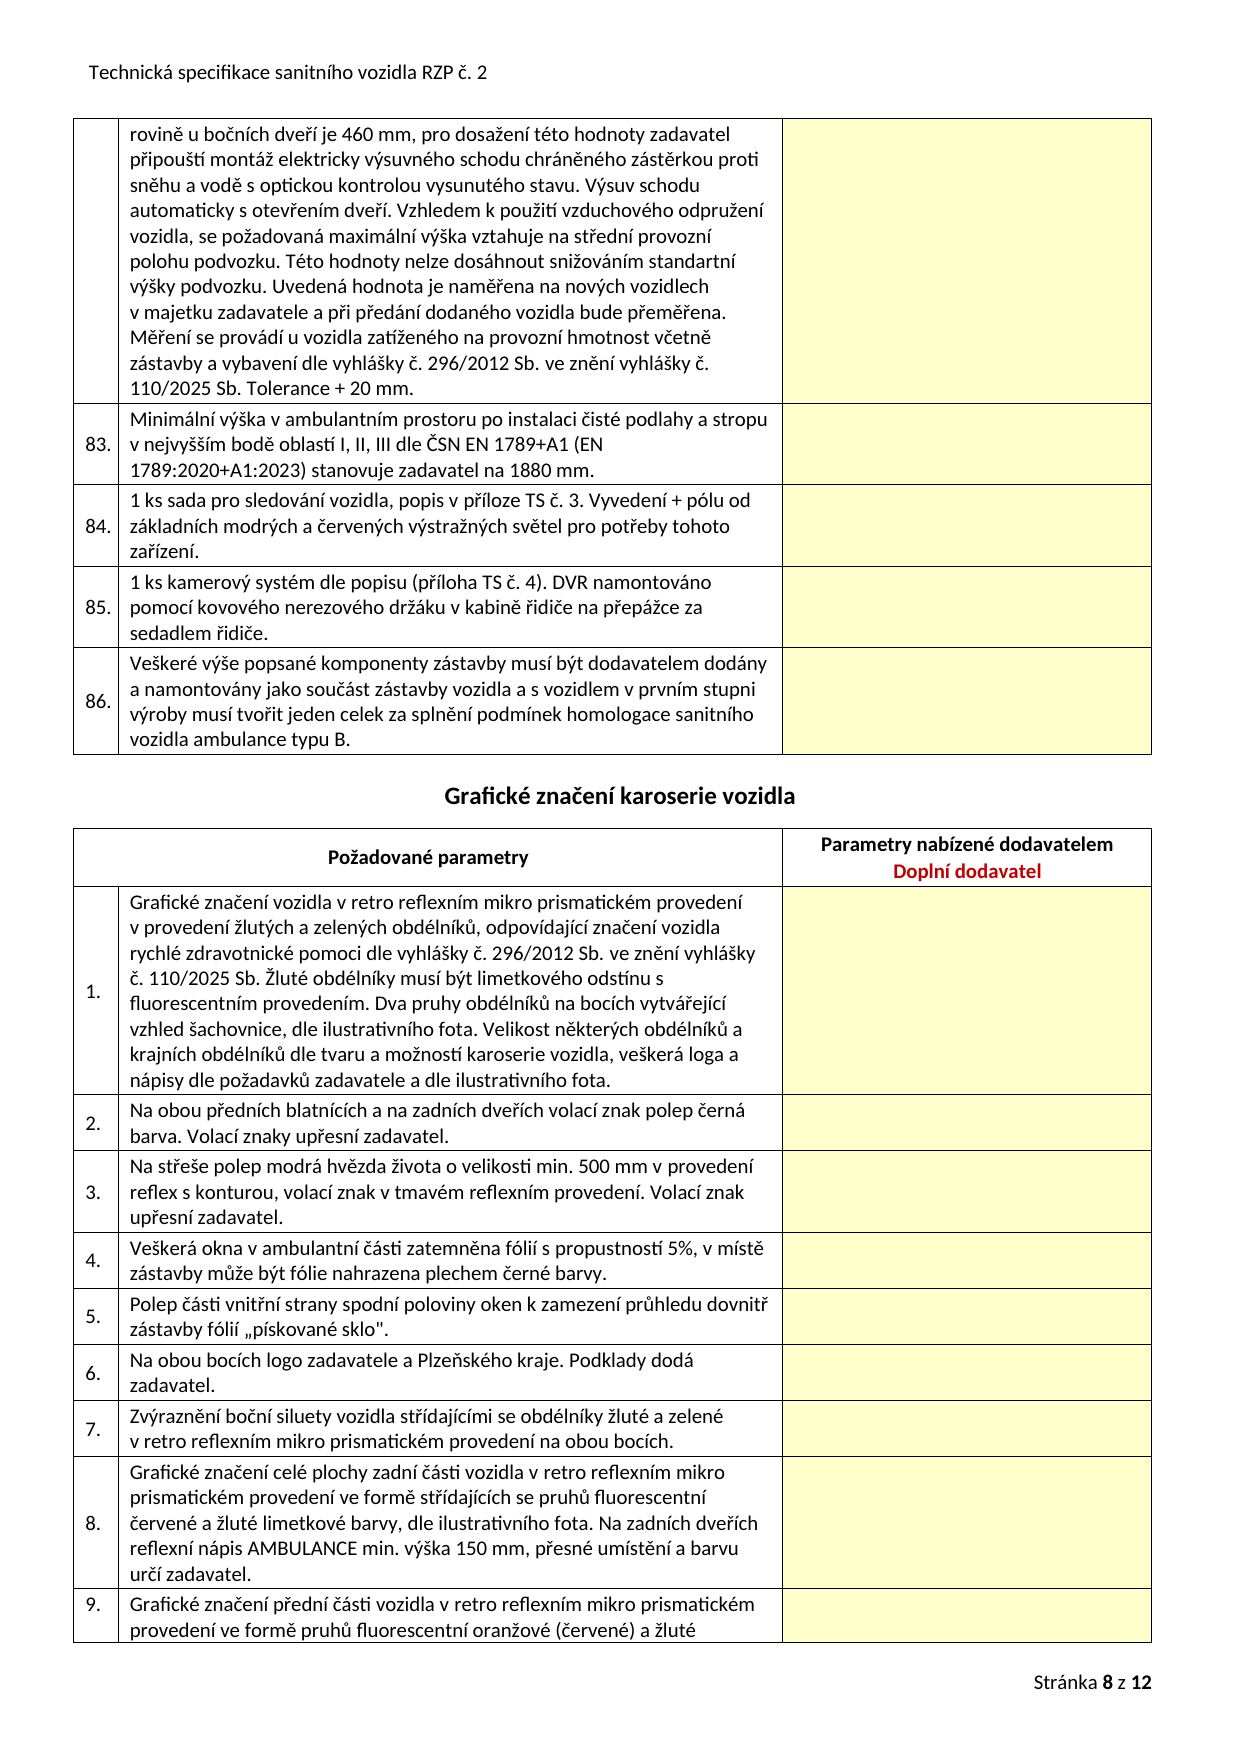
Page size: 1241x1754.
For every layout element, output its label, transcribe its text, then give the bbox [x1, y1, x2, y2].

table_cell Na obou předních blatnících a na zadních dveřích volací znak polep černá barva. Volací znaky upřesní zadavatel. [119, 1095, 782, 1150]
table_cell [74, 485, 118, 566]
table_cell [783, 1401, 1151, 1456]
table_cell [74, 567, 118, 647]
table_cell [783, 1095, 1151, 1150]
table_cell Grafické značení vozidla v retro reflexním mikro prismatickém provedení v provedení žlutých a zelených obdélníků, odpovídající značení vozidla rychlé zdravotnické pomoci dle vyhlášky č. 296/2012 Sb. ve znění vyhlášky č. 110/2025 Sb. Žluté obdélníky musí být limetkového odstínu s fluorescentním provedením. Dva pruhy obdélníků na bocích vytvářející vzhled šachovnice, dle ilustrativního fota. Velikost některých obdélníků a krajních obdélníků dle tvaru a možností karoserie vozidla, veškerá loga a nápisy dle požadavků zadavatele a dle ilustrativního fota. [119, 887, 782, 1094]
table_cell Grafické značení celé plochy zadní části vozidla v retro reflexním mikro prismatickém provedení ve formě střídajících se pruhů fluorescentní červené a žluté limetkové barvy, dle ilustrativního fota. Na zadních dveřích reflexní nápis AMBULANCE min. výška 150 mm, přesné umístění a barvu určí zadavatel. [119, 1457, 782, 1588]
table_cell [74, 1401, 118, 1456]
table_cell [783, 1233, 1151, 1288]
table_cell [783, 567, 1151, 647]
table_cell [74, 887, 118, 1094]
table_cell [74, 1289, 118, 1344]
table_cell [783, 1589, 1151, 1642]
table_cell [783, 887, 1151, 1094]
table_cell [783, 485, 1151, 566]
table_cell [74, 1589, 118, 1642]
table_cell [74, 1233, 118, 1288]
table_cell Polep části vnitřní strany spodní poloviny oken k zamezení průhledu dovnitř zástavby fólií „pískované sklo". [119, 1289, 782, 1344]
table_cell [74, 119, 118, 403]
table_cell [783, 1345, 1151, 1400]
table_cell 1 ks kamerový systém dle popisu (příloha TS č. 4). DVR namontováno pomocí kovového nerezového držáku v kabině řidiče na přepážce za sedadlem řidiče. [119, 567, 782, 647]
table_cell [783, 1457, 1151, 1588]
table_header Parametry nabízené dodavatelem Doplní dodavatel [783, 829, 1151, 886]
table_cell Veškerá okna v ambulantní části zatemněna fólií s propustností 5%, v místě zástavby může být fólie nahrazena plechem černé barvy. [119, 1233, 782, 1288]
subtitle Grafické značení karoserie vozidla [89, 780, 1152, 811]
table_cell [119, 1589, 782, 1642]
table_cell [74, 1151, 118, 1232]
table_cell [783, 119, 1151, 403]
table_cell [74, 404, 118, 484]
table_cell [119, 119, 782, 403]
table_cell [74, 1095, 118, 1150]
table_cell [783, 1151, 1151, 1232]
table_cell 1 ks sada pro sledování vozidla, popis v příloze TS č. 3. Vyvedení + pólu od základních modrých a červených výstražných světel pro potřeby tohoto zařízení. [119, 485, 782, 566]
table_cell [74, 1345, 118, 1400]
table_cell [74, 648, 118, 754]
table_cell [74, 1457, 118, 1588]
table_header Požadované parametry [74, 829, 782, 886]
table_cell Zvýraznění boční siluety vozidla střídajícími se obdélníky žluté a zelené v retro reflexním mikro prismatickém provedení na obou bocích. [119, 1401, 782, 1456]
table_cell Minimální výška v ambulantním prostoru po instalaci čisté podlahy a stropu v nejvyšším bodě oblastí I, II, III dle ČSN EN 1789+A1 (EN 1789:2020+A1:2023) stanovuje zadavatel na 1880 mm. [119, 404, 782, 484]
table_cell Na střeše polep modrá hvězda života o velikosti min. 500 mm v provedení reflex s konturou, volací znak v tmavém reflexním provedení. Volací znak upřesní zadavatel. [119, 1151, 782, 1232]
table_cell [783, 648, 1151, 754]
table_cell Na obou bocích logo zadavatele a Plzeňského kraje. Podklady dodá zadavatel. [119, 1345, 782, 1400]
table_cell Veškeré výše popsané komponenty zástavby musí být dodavatelem dodány a namontovány jako součást zástavby vozidla a s vozidlem v prvním stupni výroby musí tvořit jeden celek za splnění podmínek homologace sanitního vozidla ambulance typu B. [119, 648, 782, 754]
table_cell [783, 1289, 1151, 1344]
table_cell [783, 404, 1151, 484]
